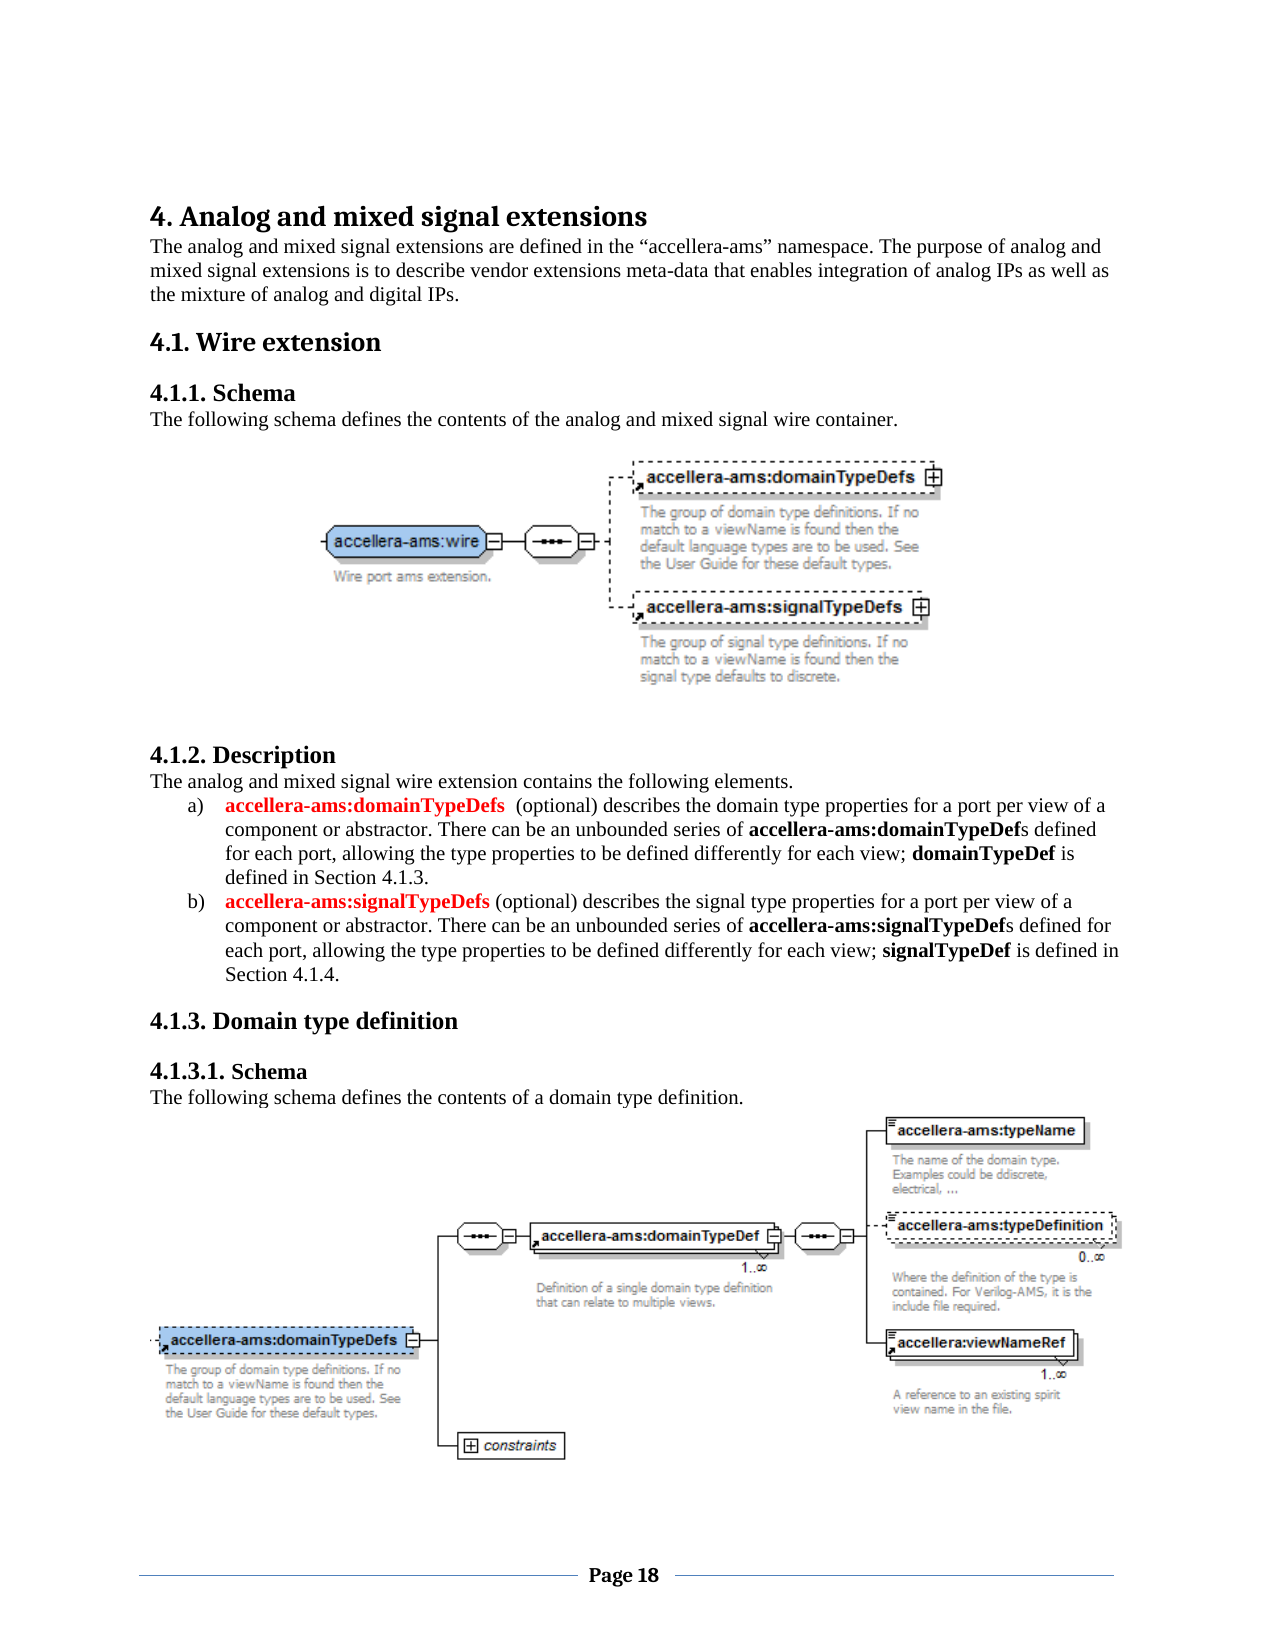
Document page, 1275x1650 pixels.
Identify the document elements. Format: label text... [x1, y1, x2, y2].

subtitle Wire extension [150, 327, 1125, 358]
text The analog and mixed signal extensions are defined in the “accellera-ams” namespace. The purpose of analog and mixed signal extensions is to describe vendor extensions meta-data that enables integration of analog IPs as well as the mixture of analog and digital IPs. [150, 233, 1125, 306]
picture [320, 455, 955, 696]
subtitle Analog and mixed signal extensions [150, 200, 1125, 233]
text The following schema defines the contents of a domain type definition. [150, 1085, 1125, 1108]
subtitle Description [150, 740, 1125, 769]
list accellera-ams:signalTypeDefs (optional) describes the signal type properties for a port per view of a component or abstractor. There can be an unbounded series of accellera-ams:signalTypeDefs defined for each port, allowing the type properties to be defined differently for each view; signalTypeDef is defined in Section 4.1.4. [187, 889, 1125, 986]
text The following schema defines the contents of the analog and mixed signal wire container. [150, 407, 1125, 431]
subtitle Domain type definition [150, 1006, 1125, 1035]
subtitle Schema [150, 1056, 1125, 1085]
subtitle Schema [150, 378, 1125, 407]
list accellera-ams:domainTypeDefs (optional) describes the domain type properties for a port per view of a component or abstractor. There can be an unbounded series of accellera-ams:domainTypeDefs defined for each port, allowing the type properties to be defined differently for each view; domainTypeDef is defined in Section 4.1.3. [187, 793, 1125, 889]
text The analog and mixed signal wire extension contains the following elements. [150, 769, 1125, 793]
picture [150, 1108, 1125, 1473]
